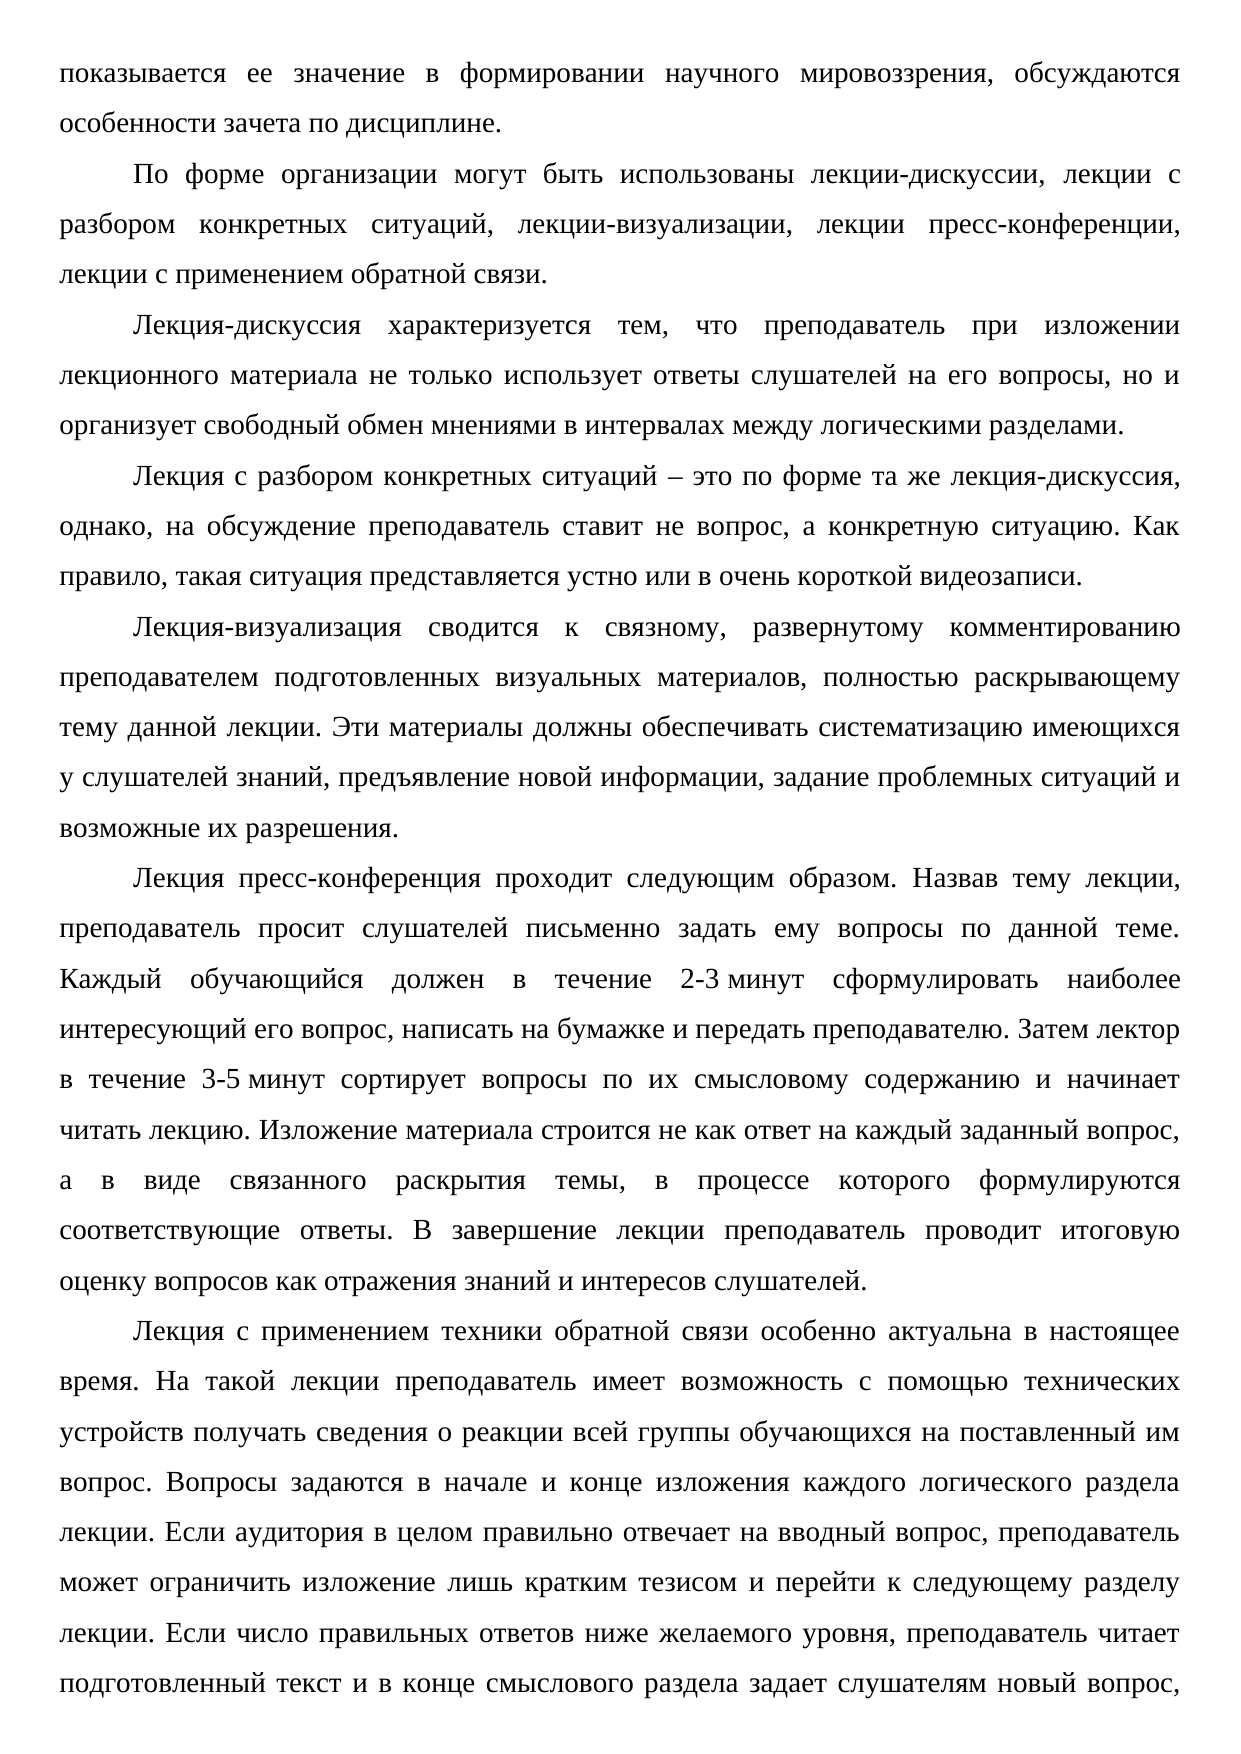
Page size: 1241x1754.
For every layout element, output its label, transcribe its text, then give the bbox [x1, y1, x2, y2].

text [59, 55, 1181, 139]
text Лекция с разбором конкретных ситуаций – это по форме та же лекция-дискуссия, однако, на обсуждение преподаватель ставит не вопрос, а конкретную ситуацию. Как правило, такая ситуация представляется устно или в очень короткой видеозаписи. [59, 458, 1181, 592]
text Лекция-визуализация сводится к связному, развернутому комментированию преподавателем подготовленных визуальных материалов, полностью раскрывающему тему данной лекции. Эти материалы должны обеспечивать систематизацию имеющихся у слушателей знаний, предъявление новой информации, задание проблемных ситуаций и возможные их разрешения. [59, 609, 1181, 843]
text По форме организации могут быть использованы лекции-дискуссии, лекции с разбором конкретных ситуаций, лекции-визуализации, лекции пресс-конференции, лекции с применением обратной связи. [59, 156, 1181, 290]
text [59, 1313, 1181, 1699]
text Лекция-дискуссия характеризуется тем, что преподаватель при изложении лекционного материала не только использует ответы слушателей на его вопросы, но и организует свободный обмен мнениями в интервалах между логическими разделами. [59, 307, 1181, 441]
text Лекция пресс-конференция проходит следующим образом. Назвав тему лекции, преподаватель просит слушателей письменно задать ему вопросы по данной теме. Каждый обучающийся должен в течение 2-3 минут сформулировать наиболее интересующий его вопрос, написать на бумажке и передать преподавателю. Затем лектор в течение 3-5 минут сортирует вопросы по их смысловому содержанию и начинает читать лекцию. Изложение материала строится не как ответ на каждый заданный вопрос, а в виде связанного раскрытия темы, в процессе которого формулируются соответствующие ответы. В завершение лекции преподаватель проводит итоговую оценку вопросов как отражения знаний и интересов слушателей. [59, 860, 1181, 1296]
